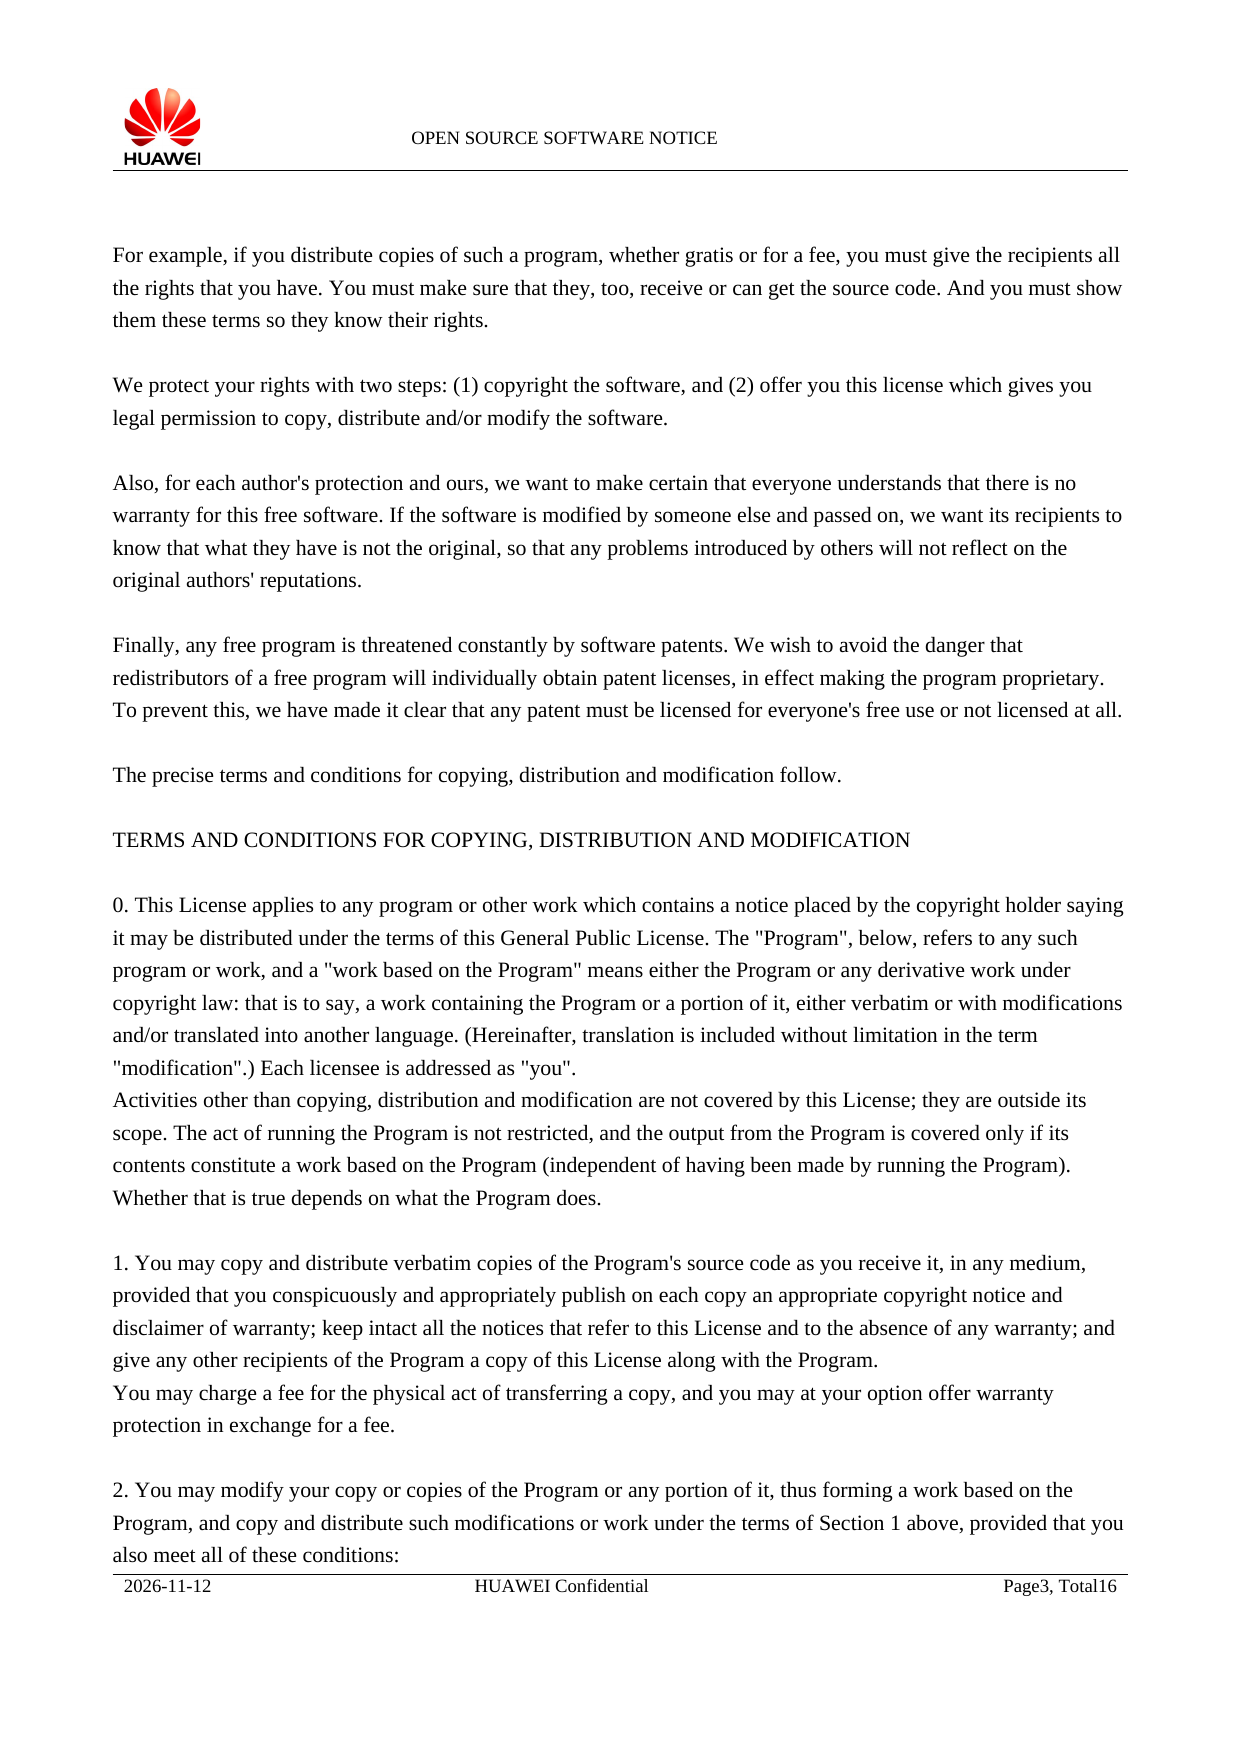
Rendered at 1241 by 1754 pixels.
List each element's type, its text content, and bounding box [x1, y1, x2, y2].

picture [124, 88, 201, 165]
